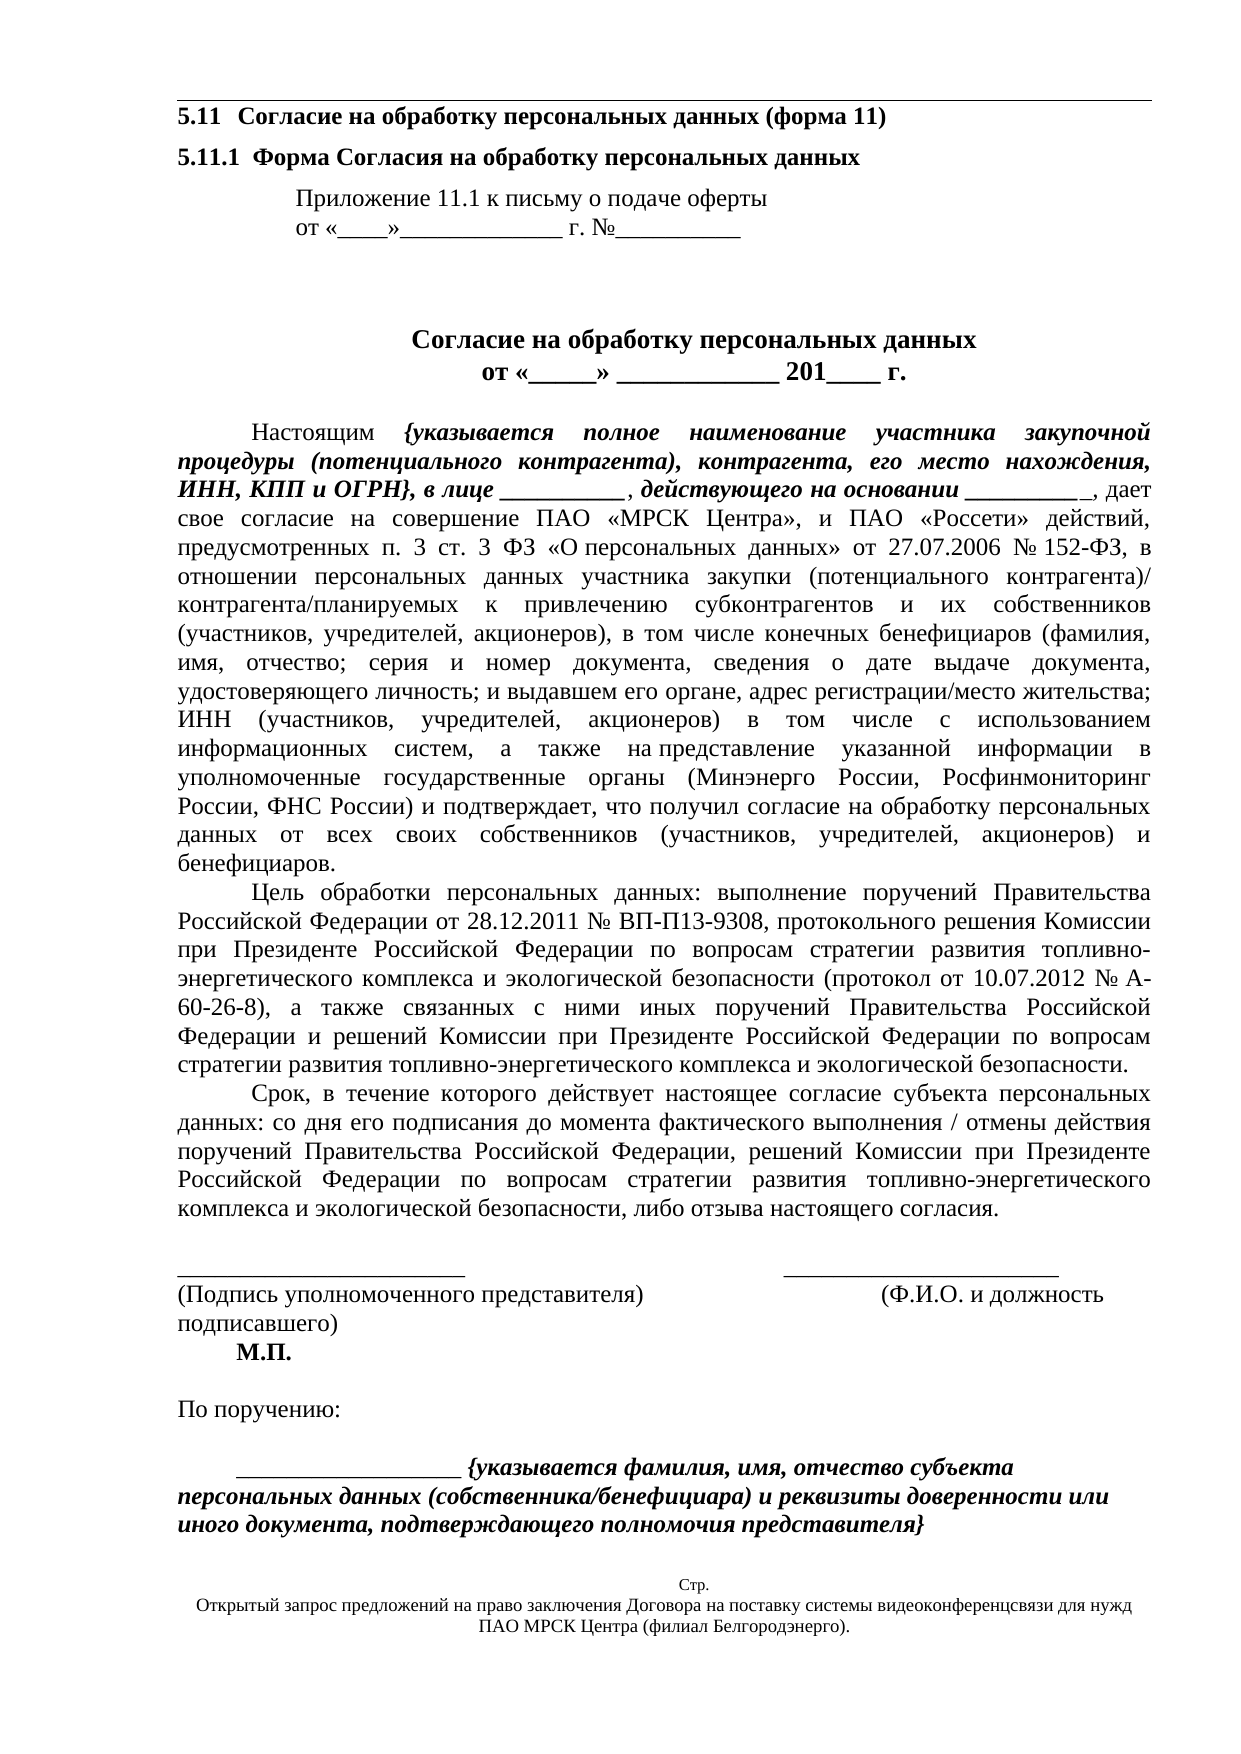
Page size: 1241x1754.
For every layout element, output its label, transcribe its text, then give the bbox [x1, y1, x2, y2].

subtitle Форма Согласия на обработку персональных данных [177, 142, 1152, 171]
text По поручению: [177, 1394, 1152, 1423]
text Срок, в течение которого действует настоящее согласие субъекта персональных данных: со дня его подписания до момента фактического выполнения / отмены действия поручений Правительства Российской Федерации, решений Комиссии при Президенте Российской Федерации по вопросам стратегии развития топливно-энергетического комплекса и экологической безопасности, либо отзыва настоящего согласия. [177, 1078, 1152, 1222]
text __________________ {указывается фамилия, имя, отчество субъекта персональных данных (собственника/бенефициара) и реквизиты доверенности или иного документа, подтверждающего полномочия представителя} [177, 1452, 1152, 1538]
text от «_____» ____________ 201____ г. [177, 355, 1152, 386]
subtitle Согласие на обработку персональных данных (форма 11) [177, 101, 1152, 130]
text Приложение 11.1 к письму о подаче оферты от «____»_____________ г. №__________ [295, 183, 1152, 241]
text Цель обработки персональных данных: выполнение поручений Правительства Российской Федерации от 28.12.2011 № ВП-П13-9308, протокольного решения Комиссии при Президенте Российской Федерации по вопросам стратегии развития топливно-энергетического комплекса и экологической безопасности (протокол от 10.07.2012 № А-60-26-8), а также связанных с ними иных поручений Правительства Российской Федерации и решений Комиссии при Президенте Российской Федерации по вопросам стратегии развития топливно-энергетического комплекса и экологической безопасности. [177, 877, 1152, 1078]
text М.П. [177, 1337, 1152, 1366]
text Согласие на обработку персональных данных [177, 324, 1152, 355]
text _______________________ ______________________ [177, 1251, 1152, 1279]
text Настоящим {указывается полное наименование участника закупочной процедуры (потенциального контрагента), контрагента, его место нахождения, ИНН, КПП и ОГРН}, в лице __________, действующего на основании __________, дает свое согласие на совершение ПАО «МРСК Центра», и ПАО «Россети» действий, предусмотренных п. 3 ст. 3 ФЗ «О персональных данных» от 27.07.2006 № 152-ФЗ, в отношении персональных данных участника закупки (потенциального контрагента)/ контрагента/планируемых к привлечению субконтрагентов и их собственников (участников, учредителей, акционеров), в том числе конечных бенефициаров (фамилия, имя, отчество; серия и номер документа, сведения о дате выдаче документа, удостоверяющего личность; и выдавшем его органе, адрес регистрации/место жительства; ИНН (участников, учредителей, акционеров) в том числе с использованием информационных систем, а также на представление указанной информации в уполномоченные государственные органы (Минэнерго России, Росфинмониторинг России, ФНС России) и подтверждает, что получил согласие на обработку персональных данных от всех своих собственников (участников, учредителей, акционеров) и бенефициаров. [177, 417, 1152, 877]
text (Подпись уполномоченного представителя) (Ф.И.О. и должность подписавшего) [177, 1279, 1152, 1337]
